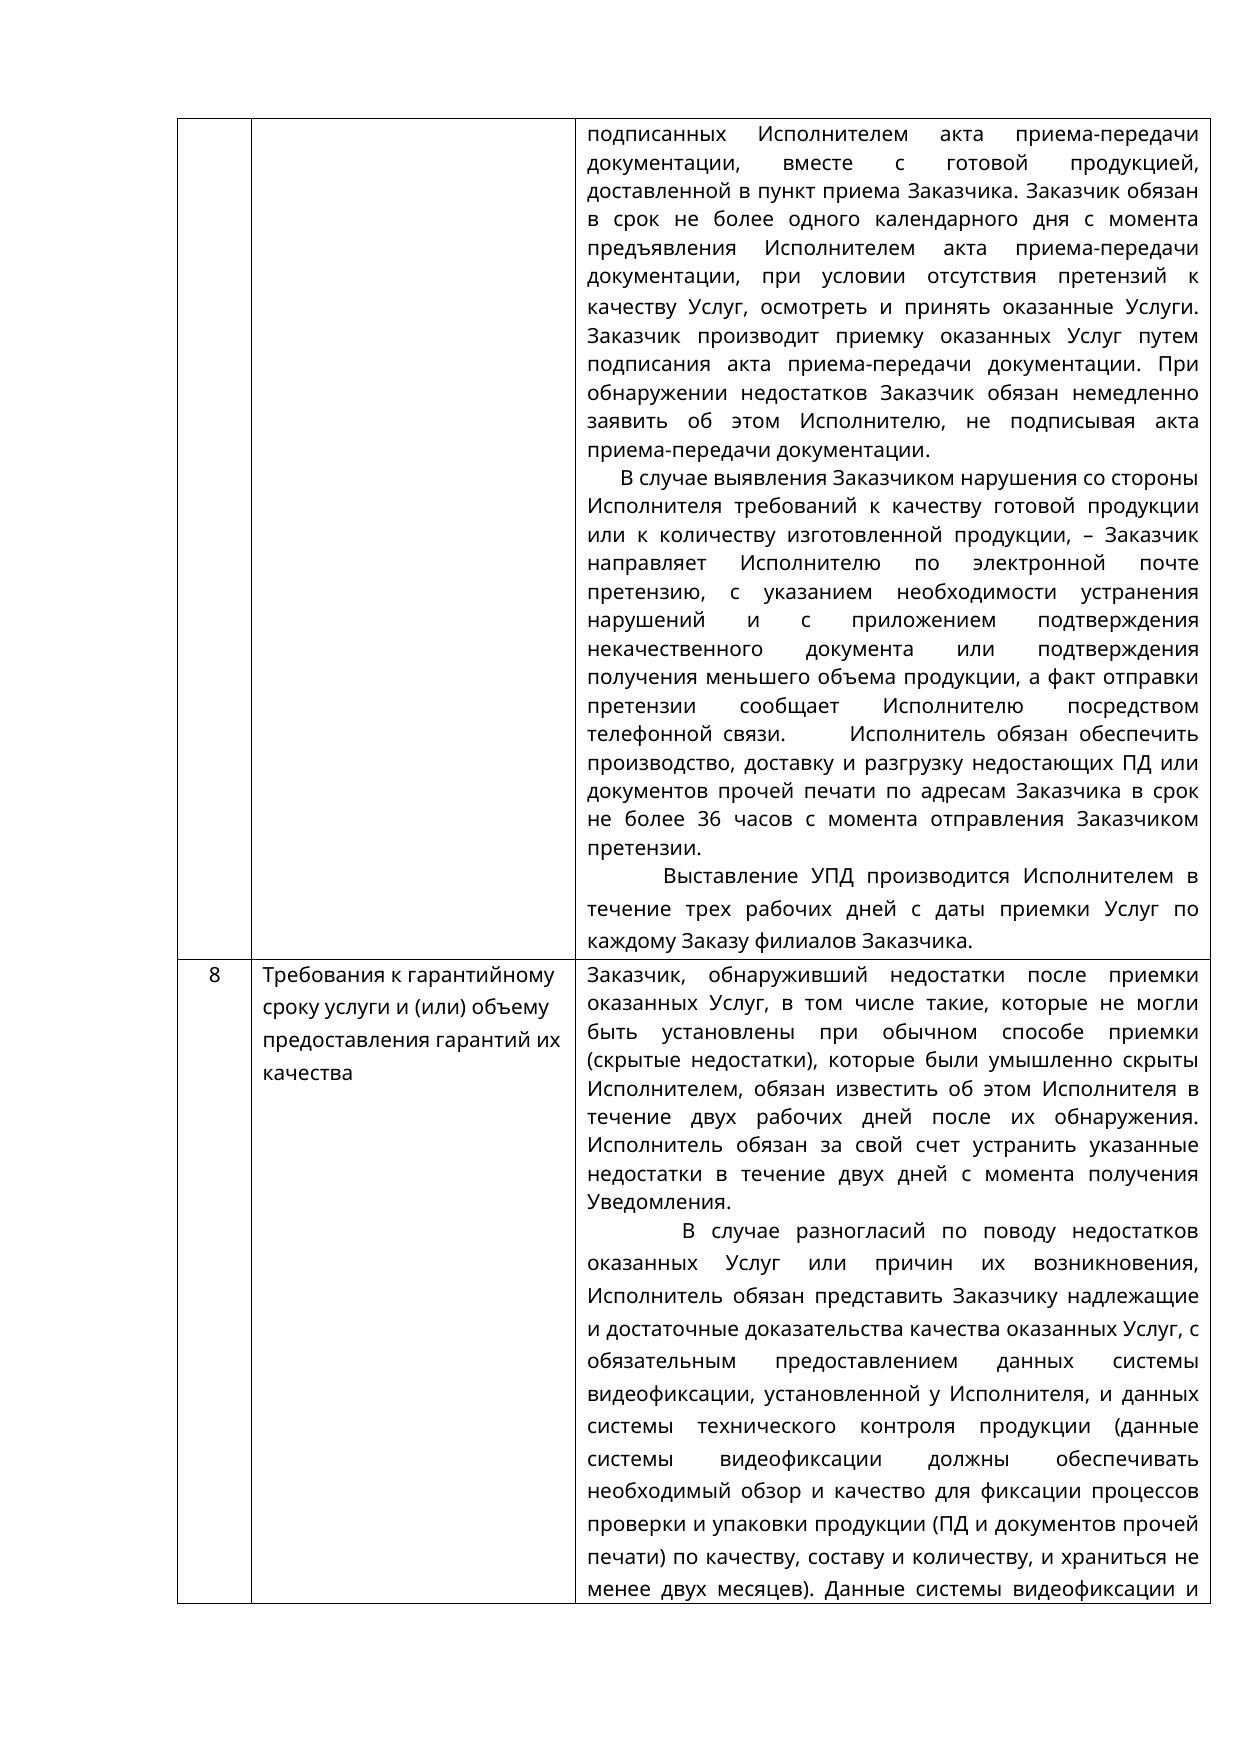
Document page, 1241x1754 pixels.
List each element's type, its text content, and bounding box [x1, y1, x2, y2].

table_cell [252, 960, 575, 1603]
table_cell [252, 119, 575, 959]
table_cell 8 [178, 960, 251, 1603]
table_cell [576, 960, 1210, 1603]
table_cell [576, 119, 1210, 959]
table_cell 7 [178, 119, 251, 959]
